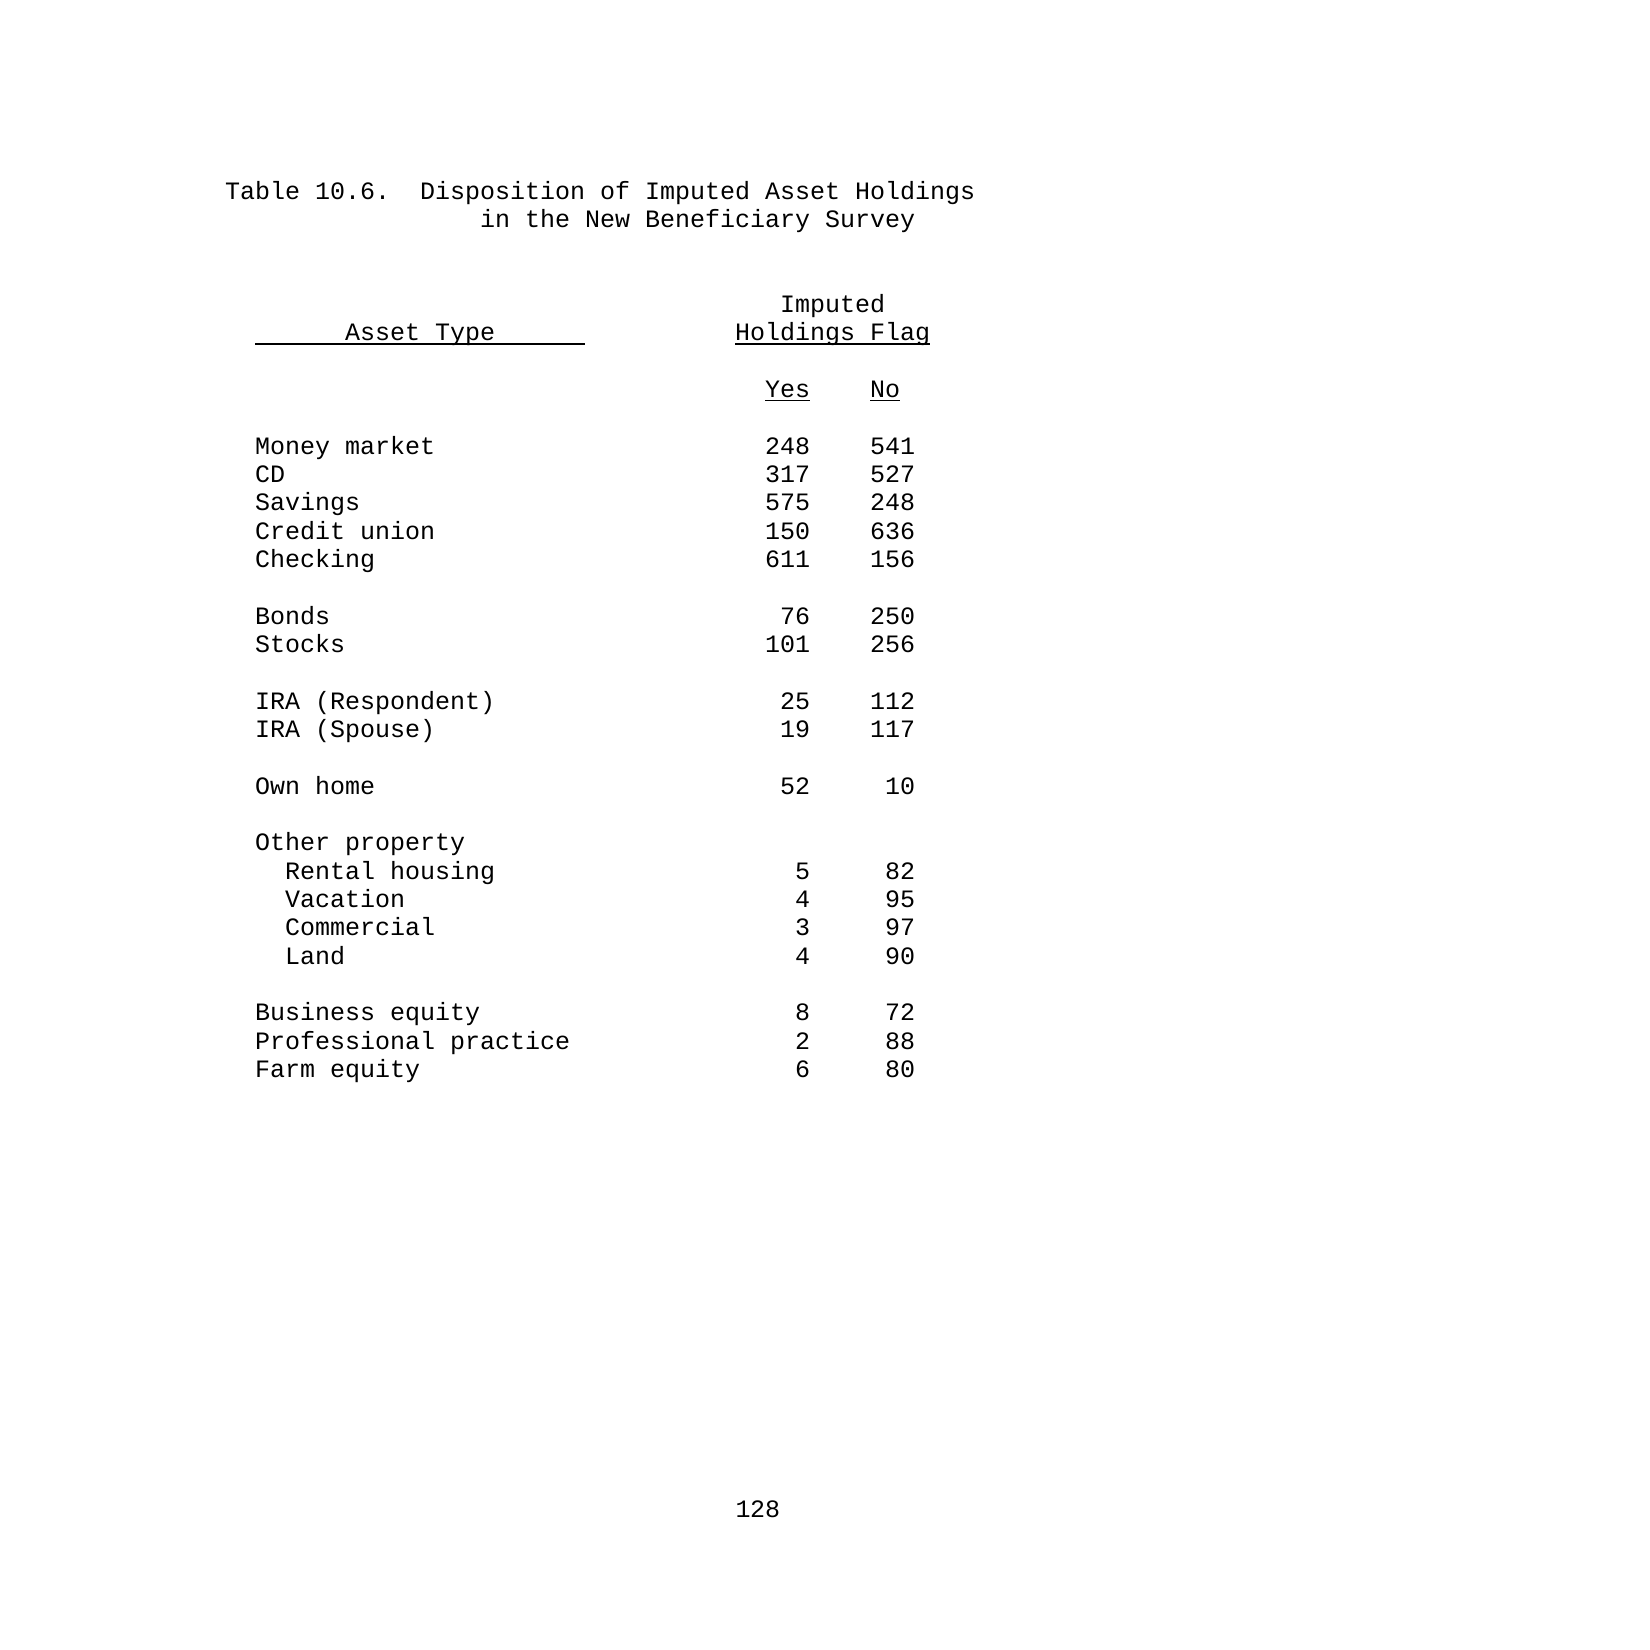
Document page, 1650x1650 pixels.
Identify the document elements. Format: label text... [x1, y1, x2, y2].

text Money market 248 541 [150, 433, 1575, 462]
text Checking 611 156 [150, 547, 1575, 575]
text Yes No [150, 377, 1575, 405]
text Savings 575 248 [150, 490, 1575, 518]
text IRA (Spouse) 19 117 [150, 717, 1575, 745]
text Other property [150, 830, 1575, 858]
text Business equity 8 72 [150, 1000, 1575, 1028]
text Land 4 90 [150, 943, 1575, 972]
text Bonds 76 250 [150, 603, 1575, 632]
text Professional practice 2 88 [150, 1028, 1575, 1057]
text IRA (Respondent) 25 112 [150, 688, 1575, 717]
text Vacation 4 95 [150, 887, 1575, 915]
text Own home 52 10 [150, 773, 1575, 802]
text Table 10.6. Disposition of Imputed Asset Holdings [150, 178, 1575, 207]
text Imputed [150, 292, 1575, 320]
text Credit union 150 636 [150, 518, 1575, 547]
text in the New Beneficiary Survey [150, 207, 1575, 235]
text Asset Type Holdings Flag [150, 320, 1575, 348]
text Commercial 3 97 [150, 915, 1575, 943]
text CD 317 527 [150, 462, 1575, 490]
text Rental housing 5 82 [150, 858, 1575, 887]
text Farm equity 6 80 [150, 1057, 1575, 1085]
text Stocks 101 256 [150, 632, 1575, 660]
